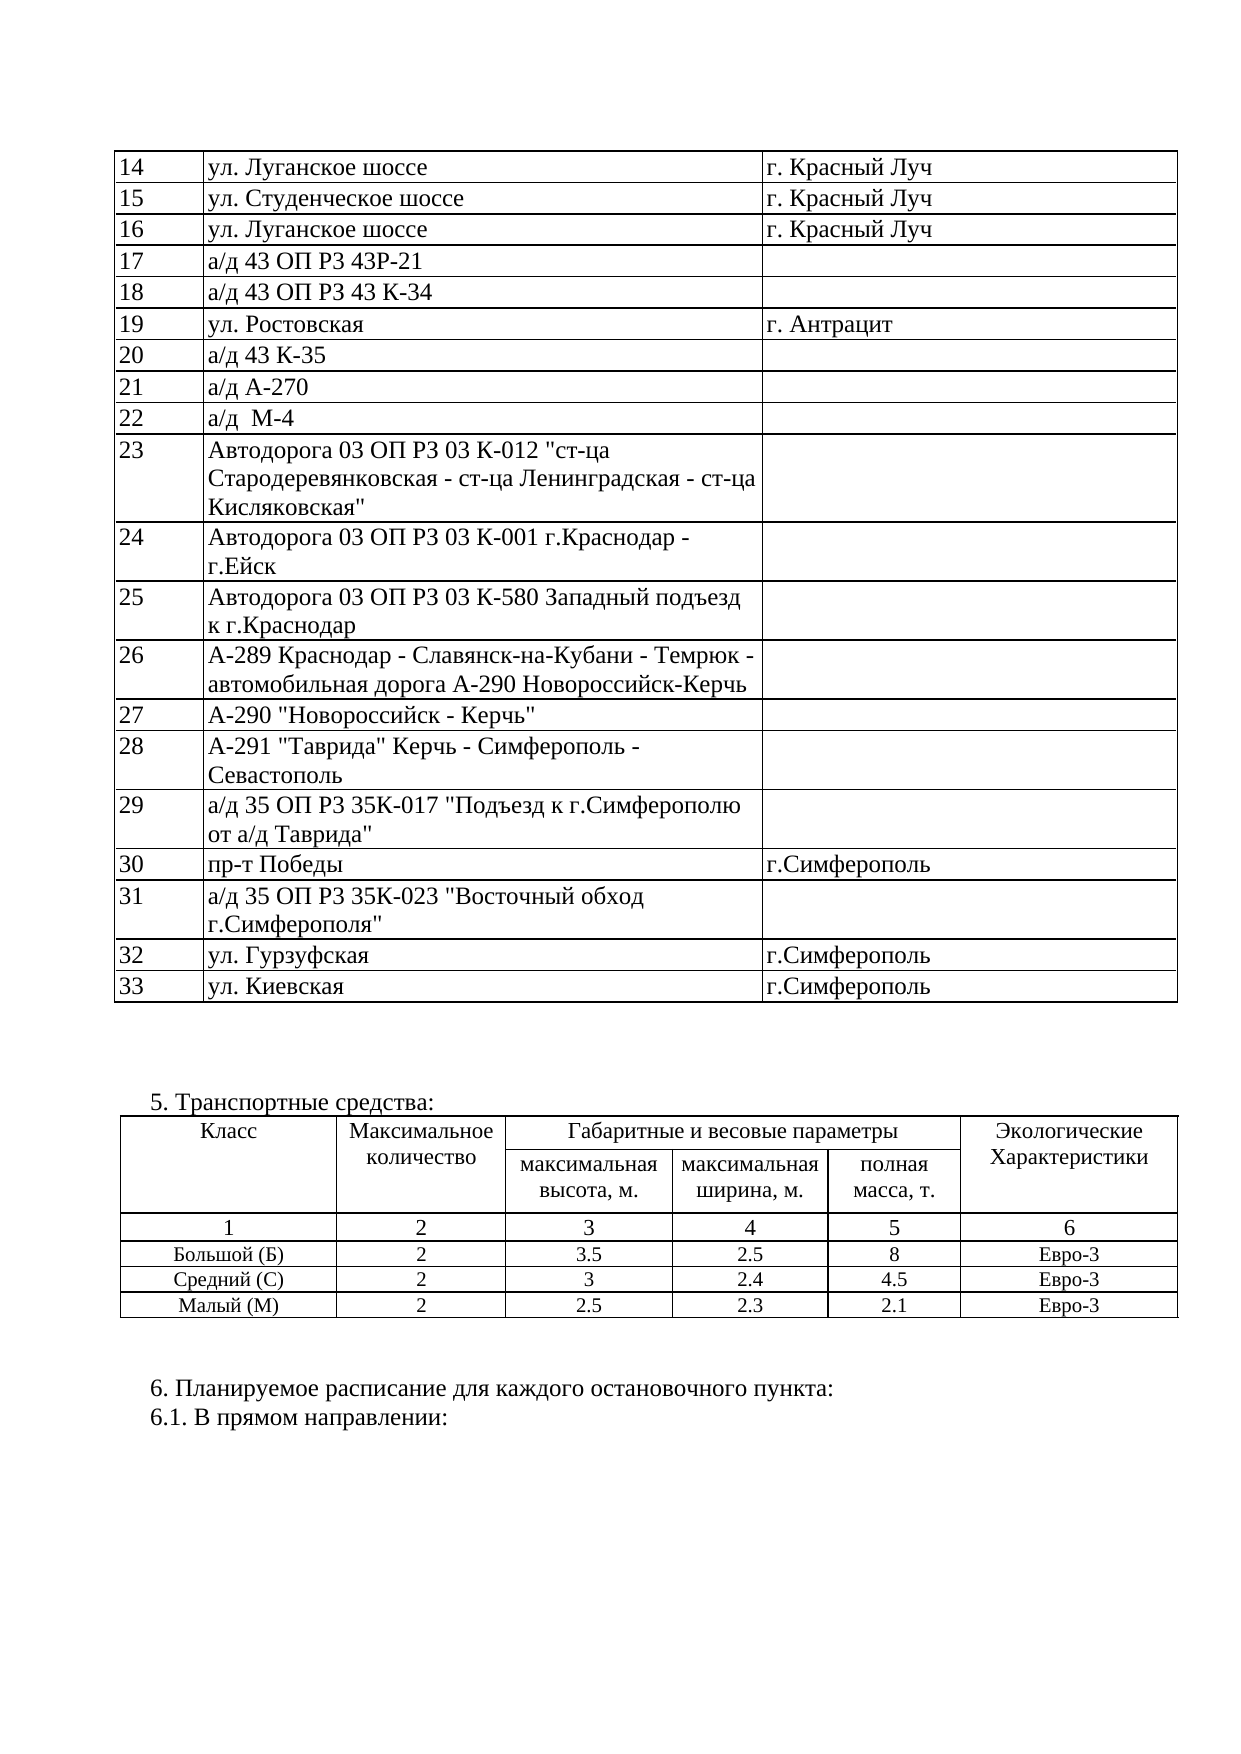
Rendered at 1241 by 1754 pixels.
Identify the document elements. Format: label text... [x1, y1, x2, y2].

text 6.1. В прямом направлении: [150, 1402, 1090, 1431]
table_cell г. Красный Луч [763, 213, 1177, 244]
table_cell Евро-3 [961, 1242, 1177, 1266]
table_cell 2.4 [673, 1267, 827, 1291]
table_cell 32 [115, 939, 203, 970]
table_cell 2 [337, 1293, 505, 1317]
table_cell Евро-3 [961, 1267, 1177, 1291]
table_cell Большой (Б) [121, 1242, 336, 1266]
table_cell г.Симферополь [763, 970, 1177, 1001]
table_cell 3.5 [506, 1242, 672, 1266]
table_cell 4 [673, 1214, 827, 1240]
table_cell [763, 730, 1177, 789]
table_cell ул. Студенческое шоссе [204, 183, 762, 213]
table_cell 28 [115, 731, 203, 789]
table_cell 3 [506, 1214, 672, 1240]
table_cell [763, 370, 1177, 402]
text 6. Планируемое расписание для каждого остановочного пункта: [150, 1373, 1090, 1402]
table_cell 33 [115, 971, 203, 1001]
table_cell г. Красный Луч [763, 181, 1177, 213]
table_cell ул. Гурзуфская [204, 940, 762, 970]
table_cell Евро-3 [961, 1293, 1177, 1317]
table_cell Автодорога 03 ОП РЗ 03 К-580 Западный подъезд к г.Краснодар [204, 582, 762, 639]
table_cell пр-т Победы [204, 849, 762, 879]
table_cell 27 [115, 699, 203, 729]
table_cell 15 [115, 183, 203, 213]
table_cell 2.1 [829, 1293, 960, 1317]
table_cell 2 [337, 1267, 505, 1291]
table_cell а/д 43 ОП РЗ 43 К-34 [204, 277, 762, 307]
table_cell 14 [115, 152, 203, 181]
table_cell А-289 Краснодар - Славянск-на-Кубани - Темрюк - автомобильная дорога А-290 Новороссийск-Керчь [204, 641, 762, 698]
table_cell 31 [115, 880, 203, 938]
table_cell ул. Луганское шоссе [204, 215, 762, 244]
table_header Экологические Характеристики [961, 1117, 1177, 1212]
table_cell 2 [337, 1242, 505, 1266]
table_cell [763, 276, 1177, 307]
table_cell [763, 639, 1177, 698]
table_cell 30 [115, 849, 203, 879]
table_cell [763, 580, 1177, 639]
table_cell [763, 339, 1177, 370]
table_cell [763, 698, 1177, 729]
table_cell [763, 879, 1177, 938]
table_cell максимальная высота, м. [506, 1150, 672, 1212]
table_cell 20 [115, 340, 203, 370]
table_cell 21 [115, 371, 203, 402]
table_cell г.Симферополь [763, 848, 1177, 879]
table_cell Автодорога 03 ОП РЗ 03 К-012 "ст-ца Стародеревянковская - ст-ца Ленинградская - ст-ца Кисляковская" [204, 435, 762, 521]
table_cell 29 [115, 790, 203, 848]
table_cell ул. Ростовская [204, 309, 762, 339]
table_cell 2.5 [506, 1293, 672, 1317]
table_cell ул. Киевская [204, 971, 762, 1001]
text 5. Транспортные средства: [150, 1087, 1090, 1115]
table_cell 19 [115, 308, 203, 339]
table_cell [763, 402, 1177, 433]
table_cell полная масса, т. [829, 1150, 960, 1212]
table_cell г. Красный Луч [763, 152, 1177, 181]
table_cell ул. Луганское шоссе [204, 152, 762, 181]
table_cell 2.3 [673, 1293, 827, 1317]
table_cell 23 [115, 434, 203, 521]
table_cell максимальная ширина, м. [673, 1150, 827, 1212]
table_header Класс [121, 1117, 336, 1212]
table_cell 22 [115, 403, 203, 433]
table_cell 2.5 [673, 1242, 827, 1266]
table_cell а/д 35 ОП Р3 35К-023 "Восточный обход г.Симферополя" [204, 881, 762, 938]
table_cell 24 [115, 522, 203, 580]
table_cell [763, 433, 1177, 521]
table_cell 2 [337, 1214, 505, 1240]
table_cell 3 [506, 1267, 672, 1291]
table_cell г.Симферополь [763, 938, 1177, 970]
table_cell а/д 43 ОП Р3 43Р-21 [204, 246, 762, 276]
table_cell А-290 "Новороссийск - Керчь" [204, 700, 762, 729]
table_cell а/д А-270 [204, 372, 762, 402]
table_cell [763, 244, 1177, 276]
table_cell а/д 35 ОП Р3 35К-017 "Подъезд к г.Симферополю от а/д Таврида" [204, 790, 762, 848]
table_cell 18 [115, 277, 203, 307]
table_cell [763, 789, 1177, 848]
table_header Габаритные и весовые параметры [506, 1117, 960, 1149]
table_cell 17 [115, 245, 203, 276]
table_cell Средний (С) [121, 1267, 336, 1291]
table_cell Малый (М) [121, 1293, 336, 1317]
table_cell [763, 521, 1177, 580]
table_cell 25 [115, 581, 203, 639]
table_header Максимальное количество [337, 1117, 505, 1212]
table_cell 5 [829, 1214, 960, 1240]
table_cell Автодорога 03 ОП РЗ 03 К-001 г.Краснодар - г.Ейск [204, 523, 762, 580]
table_cell А-291 "Таврида" Керчь - Симферополь - Севастополь [204, 731, 762, 789]
table_cell а/д 43 К-35 [204, 340, 762, 370]
table_cell а/д М-4 [204, 403, 762, 433]
table_cell 4.5 [829, 1267, 960, 1291]
table_cell 1 [121, 1214, 336, 1240]
table_cell 26 [115, 640, 203, 698]
table_cell 16 [115, 214, 203, 244]
table_cell г. Антрацит [763, 307, 1177, 339]
table_cell 6 [961, 1214, 1177, 1240]
table_cell 8 [829, 1242, 960, 1266]
